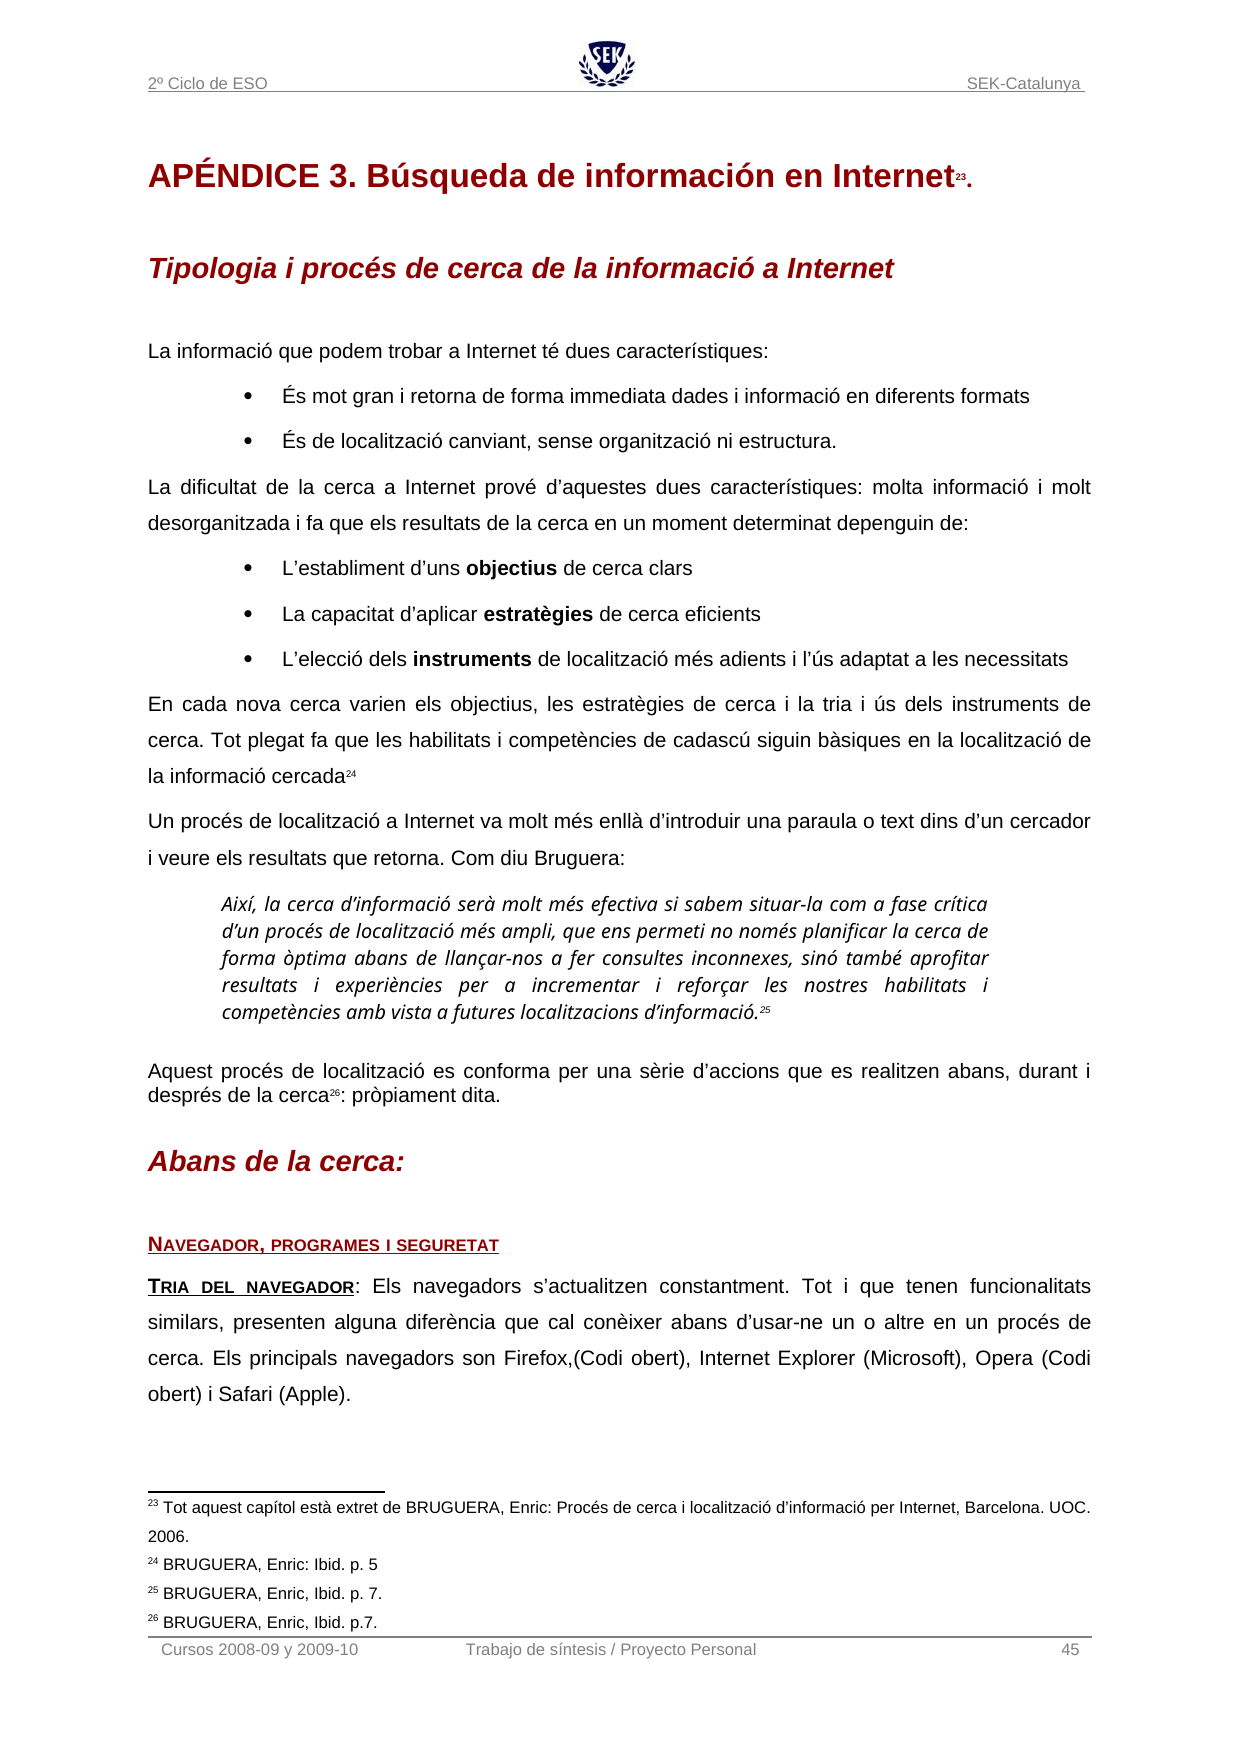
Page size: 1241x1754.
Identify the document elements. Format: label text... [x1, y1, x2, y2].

picture [578, 40, 636, 90]
list L’establiment d’uns objectius de cerca clars [244, 556, 1092, 580]
list La capacitat d’aplicar estratègies de cerca eficients [244, 601, 1092, 625]
list L’elecció dels instruments de localització més adients i l’ús adaptat a les necessitats [244, 647, 1092, 671]
text Així, la cerca d’informació serà molt més efectiva si sabem situar-la com a fase crítica d’un procés de localització més ampli, que ens permeti no només planificar la cerca de forma òptima abans de llançar-nos a fer consultes inconnexes, sinó també aprofitar resultats i experiències per a incrementar i reforçar les nostres habilitats i competències amb vista a futures localitzacions d’informació. [222, 891, 989, 1026]
subtitle APÉNDICE 3. Búsqueda de información en Internet. [148, 156, 1092, 194]
subtitle Tipologia i procés de cerca de la informació a Internet [148, 251, 1092, 284]
subtitle Abans de la cerca: [148, 1144, 1092, 1178]
list És de localització canviant, sense organització ni estructura. [244, 429, 1092, 453]
text En cada nova cerca varien els objectius, les estratègies de cerca i la tria i ús dels instruments de cerca. Tot plegat fa que les habilitats i competències de cadascú siguin bàsiques en la localització de la informació cercada [148, 692, 1092, 788]
text Aquest procés de localització es conforma per una sèrie d’accions que es realitzen abans, durant i després de la cerca: pròpiament dita. [148, 1059, 1092, 1107]
text Un procés de localització a Internet va molt més enllà d’introduir una paraula o text dins d’un cercador i veure els resultats que retorna. Com diu Bruguera: [148, 809, 1092, 869]
text La dificultat de la cerca a Internet prové d’aquestes dues característiques: molta informació i molt desorganitzada i fa que els resultats de la cerca en un moment determinat depenguin de: [148, 475, 1092, 534]
text Tria del navegador: Els navegadors s’actualitzen constantment. Tot i que tenen funcionalitats similars, presenten alguna diferència que cal conèixer abans d’usar-ne un o altre en un procés de cerca. Els principals navegadors son Firefox,(Codi obert), Internet Explorer (Microsoft), Opera (Codi obert) i Safari (Apple). [148, 1274, 1092, 1406]
list És mot gran i retorna de forma immediata dades i informació en diferents formats [244, 384, 1092, 408]
text La informació que podem trobar a Internet té dues característiques: [148, 338, 1092, 362]
subtitle Navegador, programes i seguretat [148, 1232, 1092, 1256]
